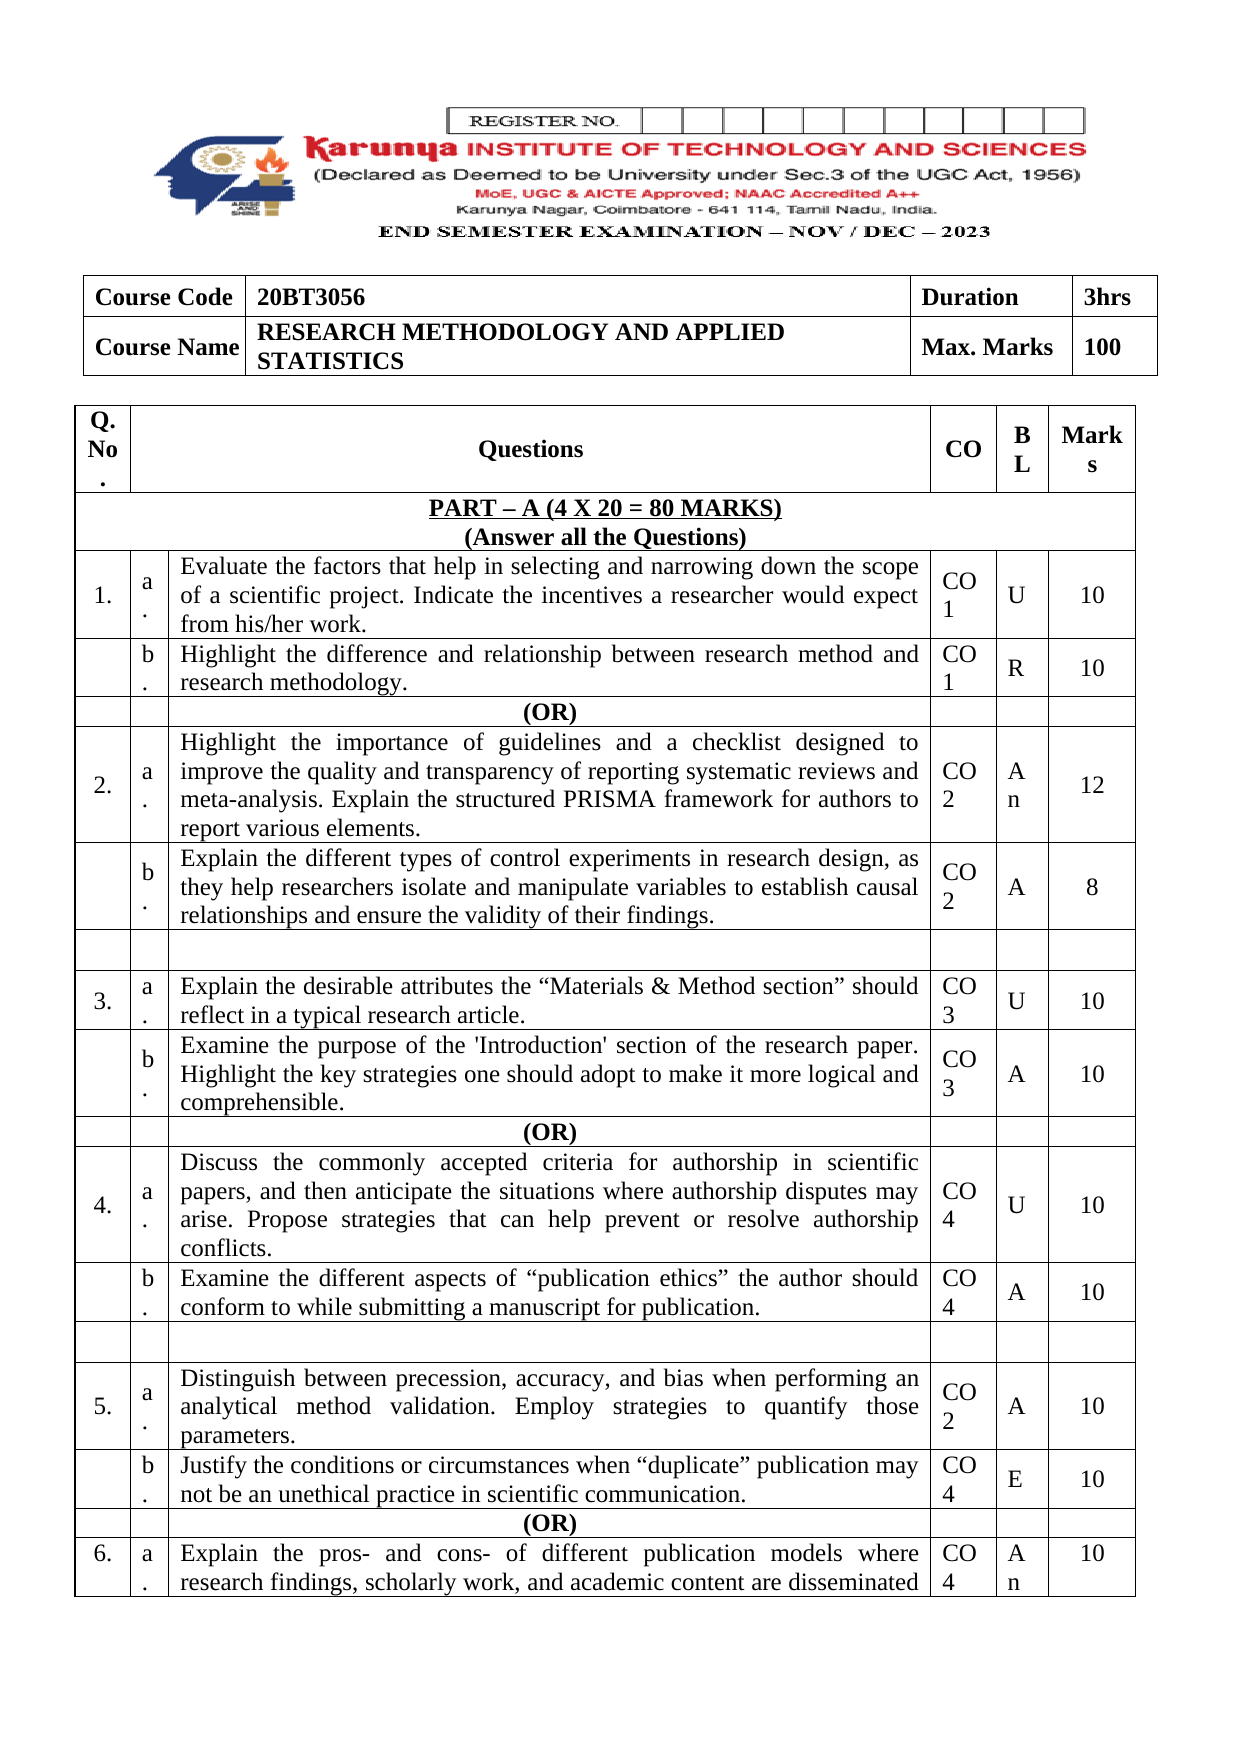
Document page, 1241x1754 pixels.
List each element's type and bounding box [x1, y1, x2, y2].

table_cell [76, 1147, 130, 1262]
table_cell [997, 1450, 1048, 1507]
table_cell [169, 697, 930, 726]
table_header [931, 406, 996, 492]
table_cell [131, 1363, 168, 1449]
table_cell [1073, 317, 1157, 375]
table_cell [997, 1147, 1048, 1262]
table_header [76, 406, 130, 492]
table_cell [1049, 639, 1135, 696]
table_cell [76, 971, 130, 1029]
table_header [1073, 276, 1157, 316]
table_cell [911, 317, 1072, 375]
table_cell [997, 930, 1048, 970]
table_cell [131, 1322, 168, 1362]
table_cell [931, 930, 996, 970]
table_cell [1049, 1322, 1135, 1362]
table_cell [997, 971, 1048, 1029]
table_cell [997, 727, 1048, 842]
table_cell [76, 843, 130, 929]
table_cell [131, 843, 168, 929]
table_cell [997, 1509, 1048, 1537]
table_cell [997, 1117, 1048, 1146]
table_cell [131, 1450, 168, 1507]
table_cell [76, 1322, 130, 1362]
picture [150, 89, 1091, 246]
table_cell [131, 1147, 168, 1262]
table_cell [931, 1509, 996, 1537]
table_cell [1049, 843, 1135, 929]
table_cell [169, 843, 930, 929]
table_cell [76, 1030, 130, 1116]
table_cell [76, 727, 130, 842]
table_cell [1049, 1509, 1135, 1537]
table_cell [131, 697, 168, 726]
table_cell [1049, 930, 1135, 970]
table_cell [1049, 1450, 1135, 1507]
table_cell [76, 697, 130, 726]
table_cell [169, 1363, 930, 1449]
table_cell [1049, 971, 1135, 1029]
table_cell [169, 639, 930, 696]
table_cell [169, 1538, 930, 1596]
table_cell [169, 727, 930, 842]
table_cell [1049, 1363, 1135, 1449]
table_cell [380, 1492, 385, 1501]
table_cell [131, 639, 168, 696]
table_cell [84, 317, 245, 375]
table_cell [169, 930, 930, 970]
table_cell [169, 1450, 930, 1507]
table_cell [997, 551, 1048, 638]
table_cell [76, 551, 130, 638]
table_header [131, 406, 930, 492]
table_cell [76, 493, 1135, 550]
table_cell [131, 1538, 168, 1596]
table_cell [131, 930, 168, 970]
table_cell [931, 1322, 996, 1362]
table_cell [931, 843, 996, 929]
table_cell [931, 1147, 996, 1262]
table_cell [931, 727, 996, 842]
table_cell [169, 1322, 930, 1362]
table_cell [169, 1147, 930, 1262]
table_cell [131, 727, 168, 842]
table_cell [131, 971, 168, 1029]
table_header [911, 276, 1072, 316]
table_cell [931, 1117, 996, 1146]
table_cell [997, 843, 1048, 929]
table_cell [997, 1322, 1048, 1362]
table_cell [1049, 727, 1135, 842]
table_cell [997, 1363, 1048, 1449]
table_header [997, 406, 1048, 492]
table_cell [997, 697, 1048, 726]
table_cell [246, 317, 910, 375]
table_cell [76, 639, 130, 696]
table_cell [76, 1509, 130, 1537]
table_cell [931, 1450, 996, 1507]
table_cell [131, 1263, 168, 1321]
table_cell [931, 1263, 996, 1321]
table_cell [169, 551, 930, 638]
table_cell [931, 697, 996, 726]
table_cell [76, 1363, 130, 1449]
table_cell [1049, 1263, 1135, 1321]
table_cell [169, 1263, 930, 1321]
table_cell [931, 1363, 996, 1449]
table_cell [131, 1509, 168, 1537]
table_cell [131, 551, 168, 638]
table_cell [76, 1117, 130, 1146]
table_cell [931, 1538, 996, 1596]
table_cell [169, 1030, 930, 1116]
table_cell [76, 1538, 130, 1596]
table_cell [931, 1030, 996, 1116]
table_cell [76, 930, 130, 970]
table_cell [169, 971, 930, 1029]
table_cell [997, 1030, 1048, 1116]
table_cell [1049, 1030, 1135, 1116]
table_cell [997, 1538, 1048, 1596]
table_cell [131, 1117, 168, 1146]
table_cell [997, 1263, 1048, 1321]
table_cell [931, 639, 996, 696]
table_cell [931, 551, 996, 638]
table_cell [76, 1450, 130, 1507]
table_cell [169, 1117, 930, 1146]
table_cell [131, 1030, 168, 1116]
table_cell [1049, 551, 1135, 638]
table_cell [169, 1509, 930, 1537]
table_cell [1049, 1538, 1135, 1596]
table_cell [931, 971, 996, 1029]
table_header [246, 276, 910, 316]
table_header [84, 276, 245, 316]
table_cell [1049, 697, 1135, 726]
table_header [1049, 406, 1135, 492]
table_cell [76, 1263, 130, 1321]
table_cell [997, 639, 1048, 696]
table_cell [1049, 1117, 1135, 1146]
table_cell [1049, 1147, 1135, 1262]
